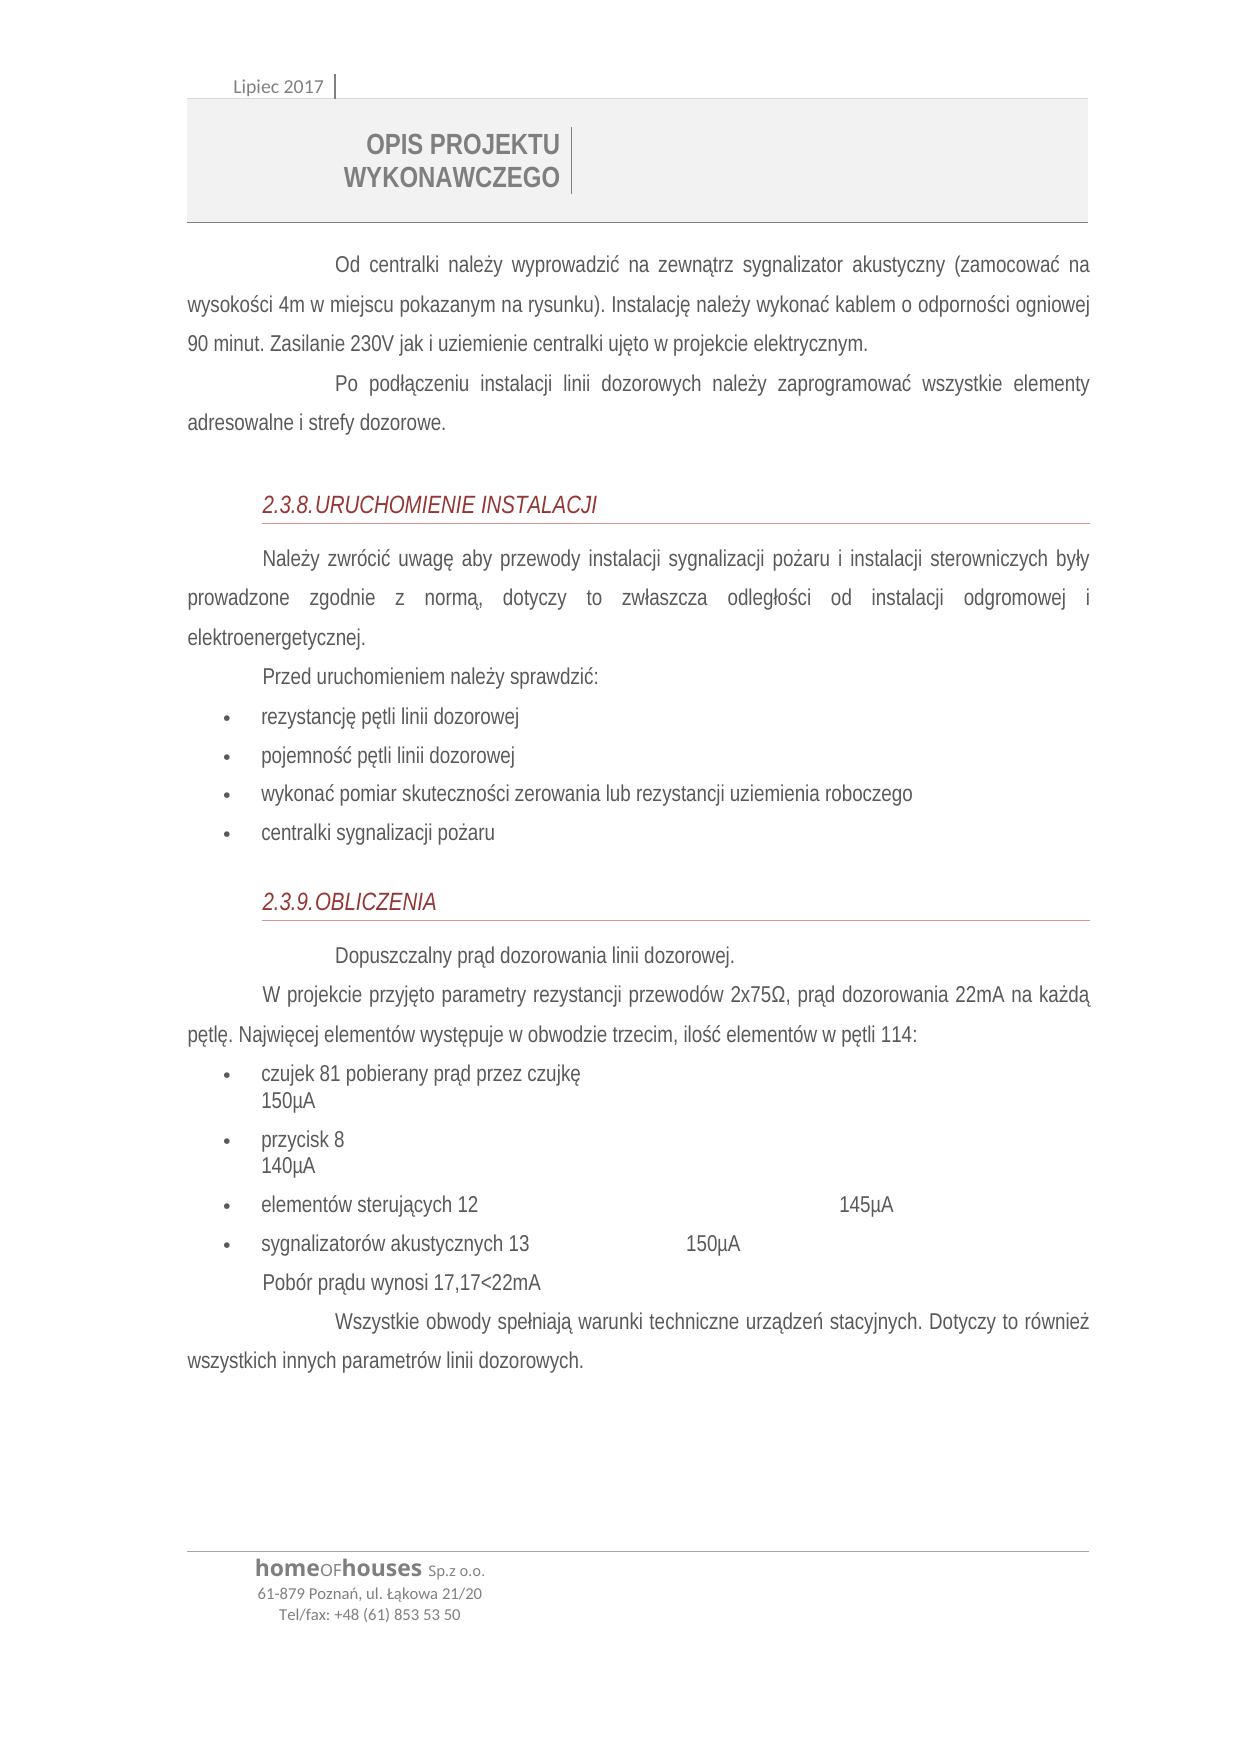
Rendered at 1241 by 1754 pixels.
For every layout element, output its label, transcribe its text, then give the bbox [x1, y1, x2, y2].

text sygnalizatorów akustycznych 13 150µA [224, 1230, 1090, 1256]
text czujek 81 pobierany prąd przez czujkę 150µA [224, 1060, 1090, 1113]
text centralki sygnalizacji pożaru [224, 819, 1090, 846]
text przycisk 8 140µA [224, 1126, 1090, 1178]
text Przed uruchomieniem należy sprawdzić: [187, 663, 1090, 689]
text wykonać pomiar skuteczności zerowania lub rezystancji uziemienia roboczego [224, 780, 1090, 807]
subtitle URUCHOMIENIE INSTALACJI [262, 490, 1090, 523]
text Od centralki należy wyprowadzić na zewnątrz sygnalizator akustyczny (zamocować na wysokości 4m w miejscu pokazanym na rysunku). Instalację należy wykonać kablem o odporności ogniowej 90 minut. Zasilanie 230V jak i uziemienie centralki ujęto w projekcie elektrycznym. [187, 251, 1090, 356]
text Pobór prądu wynosi 17,17<22mA [187, 1268, 1090, 1295]
subtitle OBLICZENIA [262, 887, 1090, 920]
text W projekcie przyjęto parametry rezystancji przewodów 2x75Ω, prąd dozorowania 22mA na każdą pętlę. Najwięcej elementów występuje w obwodzie trzecim, ilość elementów w pętli 114: [187, 981, 1090, 1047]
text rezystancję pętli linii dozorowej [224, 703, 1090, 729]
text Dopuszczalny prąd dozorowania linii dozorowej. [187, 942, 1090, 968]
text Wszystkie obwody spełniają warunki techniczne urządzeń stacyjnych. Dotyczy to również wszystkich innych parametrów linii dozorowych. [187, 1308, 1090, 1374]
text pojemność pętli linii dozorowej [224, 742, 1090, 768]
text elementów sterujących 12 145µA [224, 1191, 1090, 1217]
text Należy zwrócić uwagę aby przewody instalacji sygnalizacji pożaru i instalacji sterowniczych były prowadzone zgodnie z normą, dotyczy to zwłaszcza odległości od instalacji odgromowej i elektroenergetycznej. [187, 545, 1090, 650]
text Po podłączeniu instalacji linii dozorowych należy zaprogramować wszystkie elementy adresowalne i strefy dozorowe. [187, 369, 1090, 435]
